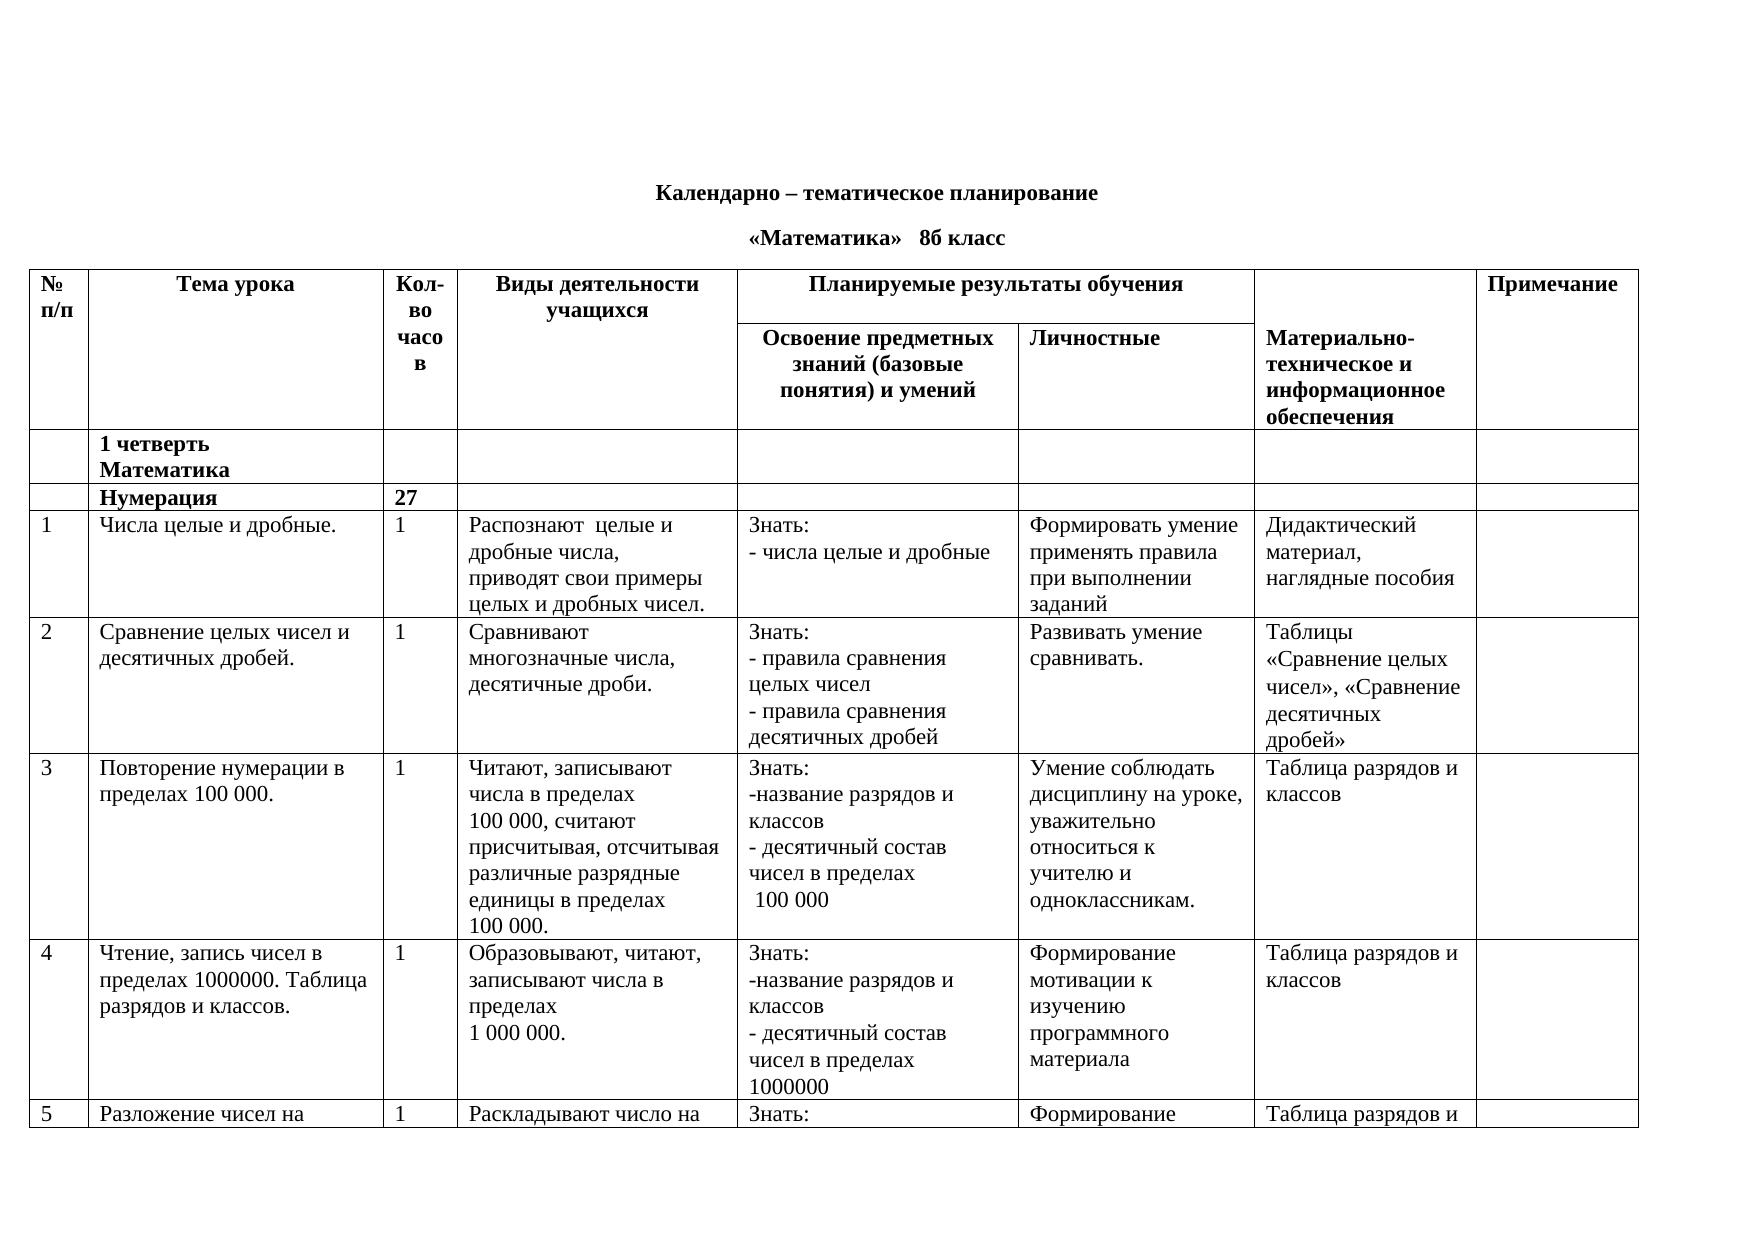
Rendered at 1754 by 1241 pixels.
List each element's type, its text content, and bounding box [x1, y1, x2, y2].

table_header Тема урока [89, 270, 383, 429]
table_cell Образовывают, читают, записывают числа в пределах 1 000 000. [458, 940, 737, 1099]
table_cell Нумерация [89, 484, 383, 510]
table_cell Читают, записывают числа в пределах 100 000, считают присчитывая, отсчитывая различные разрядные единицы в пределах 100 000. [458, 754, 737, 938]
table_header № п/п [30, 270, 88, 429]
table_cell Знать: - числа целые и дробные [738, 511, 1018, 617]
table_cell Освоение предметных знаний (базовые понятия) и умений [738, 324, 1018, 429]
table_cell 5 [30, 1100, 88, 1127]
table_cell Умение соблюдать дисциплину на уроке, уважительно относиться к учителю и одноклассникам. [1019, 754, 1254, 938]
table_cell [89, 1100, 383, 1127]
table_cell Формирование мотивации к изучению программного материала [1019, 940, 1254, 1099]
table_cell [458, 430, 737, 483]
table_cell Числа целые и дробные. [89, 511, 383, 617]
table_cell [738, 430, 1018, 483]
text «Математика» 8б класс [118, 224, 1636, 250]
table_header Примечание [1477, 270, 1638, 429]
table_cell [1019, 430, 1254, 483]
table_cell [458, 484, 737, 510]
table_cell [1477, 754, 1638, 938]
table_cell [1019, 484, 1254, 510]
table_cell 1 [384, 1100, 457, 1127]
table_cell Знать: - правила сравнения целых чисел - правила сравнения десятичных дробей [738, 618, 1018, 753]
table_cell [738, 484, 1018, 510]
table_cell Повторение нумерации в пределах 100 000. [89, 754, 383, 938]
text Календарно – тематическое планирование [118, 179, 1636, 205]
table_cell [458, 1100, 737, 1127]
table_cell Чтение, запись чисел в пределах 1000000. Таблица разрядов и классов. [89, 940, 383, 1099]
table_cell 1 [384, 618, 457, 753]
table_cell Знать: -название разрядов и классов - десятичный состав чисел в пределах 100 000 [738, 754, 1018, 938]
table_cell 4 [30, 940, 88, 1099]
table_cell Сравнивают многозначные числа, десятичные дроби. [458, 618, 737, 753]
table_cell Развивать умение сравнивать. [1019, 618, 1254, 753]
table_cell [1255, 430, 1476, 483]
table_cell Знать: -название разрядов и классов - десятичный состав чисел в пределах 1000000 [738, 940, 1018, 1099]
table_cell Личностные [1019, 324, 1254, 429]
table_cell [1477, 430, 1638, 483]
table_cell 1 [384, 754, 457, 938]
table_cell [1477, 511, 1638, 617]
table_cell 1 четверть Математика [89, 430, 383, 483]
table_cell 1 [384, 511, 457, 617]
table_cell Сравнение целых чисел и десятичных дробей. [89, 618, 383, 753]
table_cell 2 [30, 618, 88, 753]
table_cell Формировать умение применять правила при выполнении заданий [1019, 511, 1254, 617]
table_cell Таблица разрядов и классов [1255, 754, 1476, 938]
table_cell [1477, 940, 1638, 1099]
table_cell Дидактический материал, наглядные пособия [1255, 511, 1476, 617]
table_cell Таблицы «Сравнение целых чисел», «Сравнение десятичных дробей» [1255, 618, 1476, 753]
table_cell [1255, 484, 1476, 510]
table_cell [1477, 484, 1638, 510]
table_cell 3 [30, 754, 88, 938]
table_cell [1255, 1100, 1476, 1127]
table_cell [1477, 618, 1638, 753]
table_cell [30, 484, 88, 510]
table_cell 27 [384, 484, 457, 510]
table_cell 1 [30, 511, 88, 617]
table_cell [1019, 1100, 1254, 1127]
table_cell Распознают целые и дробные числа, приводят свои примеры целых и дробных чисел. [458, 511, 737, 617]
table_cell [738, 1100, 1018, 1127]
table_header Планируемые результаты обучения [738, 270, 1254, 323]
table_cell 1 [384, 940, 457, 1099]
table_cell Таблица разрядов и классов [1255, 940, 1476, 1099]
table_cell [1477, 1100, 1638, 1127]
table_cell [30, 430, 88, 483]
table_header Виды деятельности учащихся [458, 270, 737, 429]
table_header Кол-во часов [384, 270, 457, 429]
table_cell [384, 430, 457, 483]
table_header Материально-техническое и информационное обеспечения [1255, 270, 1476, 429]
